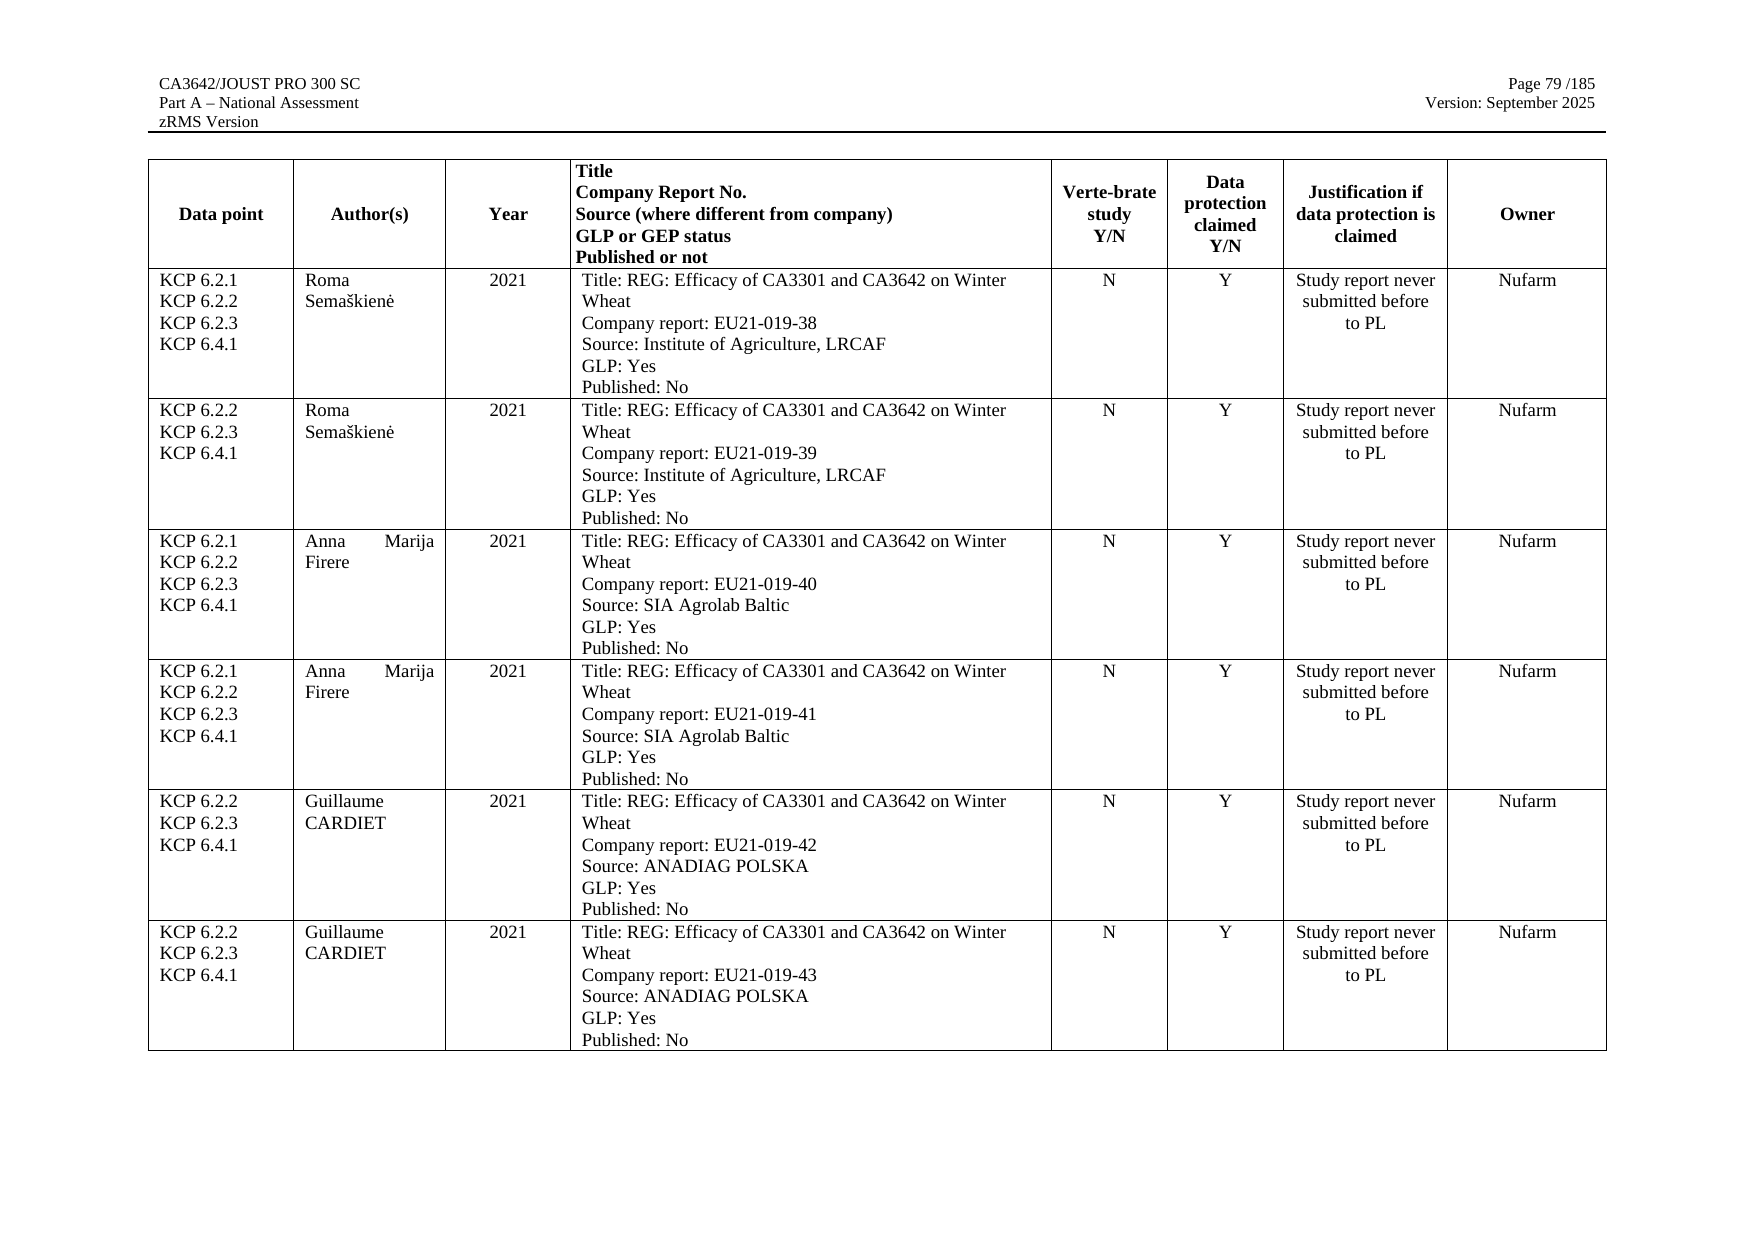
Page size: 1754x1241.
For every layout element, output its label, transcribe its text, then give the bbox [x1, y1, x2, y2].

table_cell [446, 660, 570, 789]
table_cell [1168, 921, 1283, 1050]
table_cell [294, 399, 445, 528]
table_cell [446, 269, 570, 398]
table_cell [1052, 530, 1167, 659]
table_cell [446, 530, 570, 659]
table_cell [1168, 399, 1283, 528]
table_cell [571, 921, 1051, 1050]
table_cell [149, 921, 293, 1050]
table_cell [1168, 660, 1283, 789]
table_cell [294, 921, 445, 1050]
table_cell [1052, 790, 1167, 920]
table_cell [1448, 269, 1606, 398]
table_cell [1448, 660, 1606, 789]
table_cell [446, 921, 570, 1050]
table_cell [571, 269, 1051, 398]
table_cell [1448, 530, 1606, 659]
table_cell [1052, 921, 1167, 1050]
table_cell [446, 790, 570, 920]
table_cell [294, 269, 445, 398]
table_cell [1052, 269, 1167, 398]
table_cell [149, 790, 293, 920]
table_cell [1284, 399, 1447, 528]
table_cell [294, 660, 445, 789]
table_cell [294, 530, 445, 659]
table_header Verte-brate study Y/N [1052, 160, 1167, 268]
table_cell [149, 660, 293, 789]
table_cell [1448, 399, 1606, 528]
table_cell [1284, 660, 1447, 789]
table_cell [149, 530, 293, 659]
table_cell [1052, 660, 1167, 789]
table_header Justification if data protection is claimed [1284, 160, 1447, 268]
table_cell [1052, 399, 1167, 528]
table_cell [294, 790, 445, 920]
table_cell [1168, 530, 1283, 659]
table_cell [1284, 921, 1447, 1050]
table_header Author(s) [294, 160, 445, 268]
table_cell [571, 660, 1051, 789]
table_header Title Company Report No. Source (where different from company) GLP or GEP status Published or not [571, 160, 1051, 268]
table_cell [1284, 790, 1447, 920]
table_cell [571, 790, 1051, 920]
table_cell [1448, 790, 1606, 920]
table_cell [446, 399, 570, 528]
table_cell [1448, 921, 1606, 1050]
table_header Year [446, 160, 570, 268]
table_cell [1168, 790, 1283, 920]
table_header Owner [1448, 160, 1606, 268]
table_header Data protection claimed Y/N [1168, 160, 1283, 268]
table_header Data point [149, 160, 293, 268]
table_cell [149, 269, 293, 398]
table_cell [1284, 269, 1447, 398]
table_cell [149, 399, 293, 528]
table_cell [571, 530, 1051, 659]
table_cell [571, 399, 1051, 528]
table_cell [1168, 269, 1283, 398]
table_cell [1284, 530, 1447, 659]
